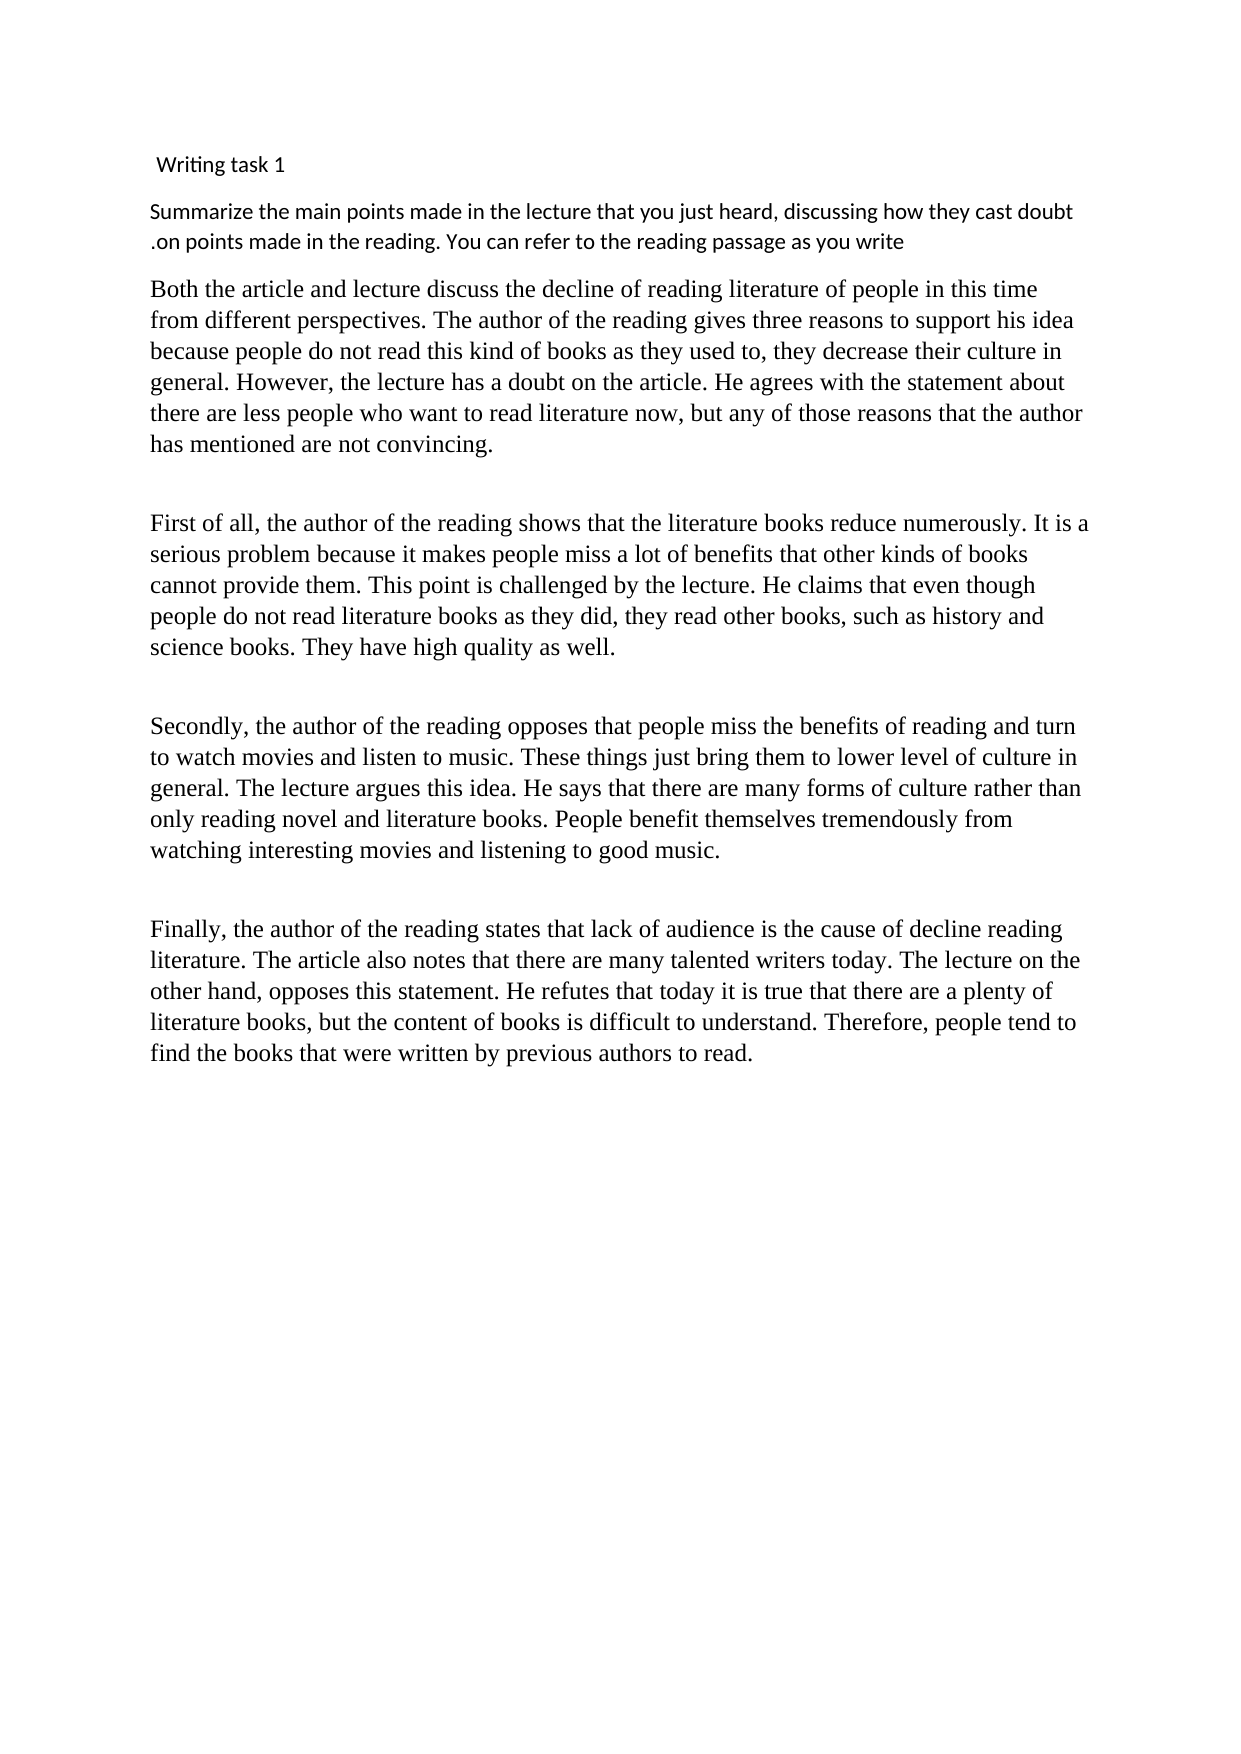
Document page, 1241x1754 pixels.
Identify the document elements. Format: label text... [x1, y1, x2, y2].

text Both the article and lecture discuss the decline of reading literature of people in this time from different perspectives. The author of the reading gives three reasons to support his idea because people do not read this kind of books as they used to, they decrease their culture in general. However, the lecture has a doubt on the article. He agrees with the statement about there are less people who want to read literature now, but any of those reasons that the author has mentioned are not convincing. [150, 274, 1090, 458]
text Writing task 1 [150, 150, 1090, 178]
text First of all, the author of the reading shows that the literature books reduce numerously. It is a serious problem because it makes people miss a lot of benefits that other kinds of books cannot provide them. This point is challenged by the lecture. He claims that even though people do not read literature books as they did, they read other books, such as history and science books. They have high quality as well. [150, 477, 1090, 661]
text Secondly, the author of the reading opposes that people miss the benefits of reading and turn to watch movies and listen to music. These things just bring them to lower level of culture in general. The lecture argues this idea. He says that there are many forms of culture rather than only reading novel and literature books. People benefit themselves tremendously from watching interesting movies and listening to good music. [150, 680, 1090, 864]
text Summarize the main points made in the lecture that you just heard, discussing how they cast doubt on points made in the reading. You can refer to the reading passage as you write. [150, 197, 1090, 255]
text Finally, the author of the reading states that lack of audience is the cause of decline reading literature. The article also notes that there are many talented writers today. The lecture on the other hand, opposes this statement. He refutes that today it is true that there are a plenty of literature books, but the content of books is difficult to understand. Therefore, people tend to find the books that were written by previous authors to read. [150, 883, 1090, 1067]
